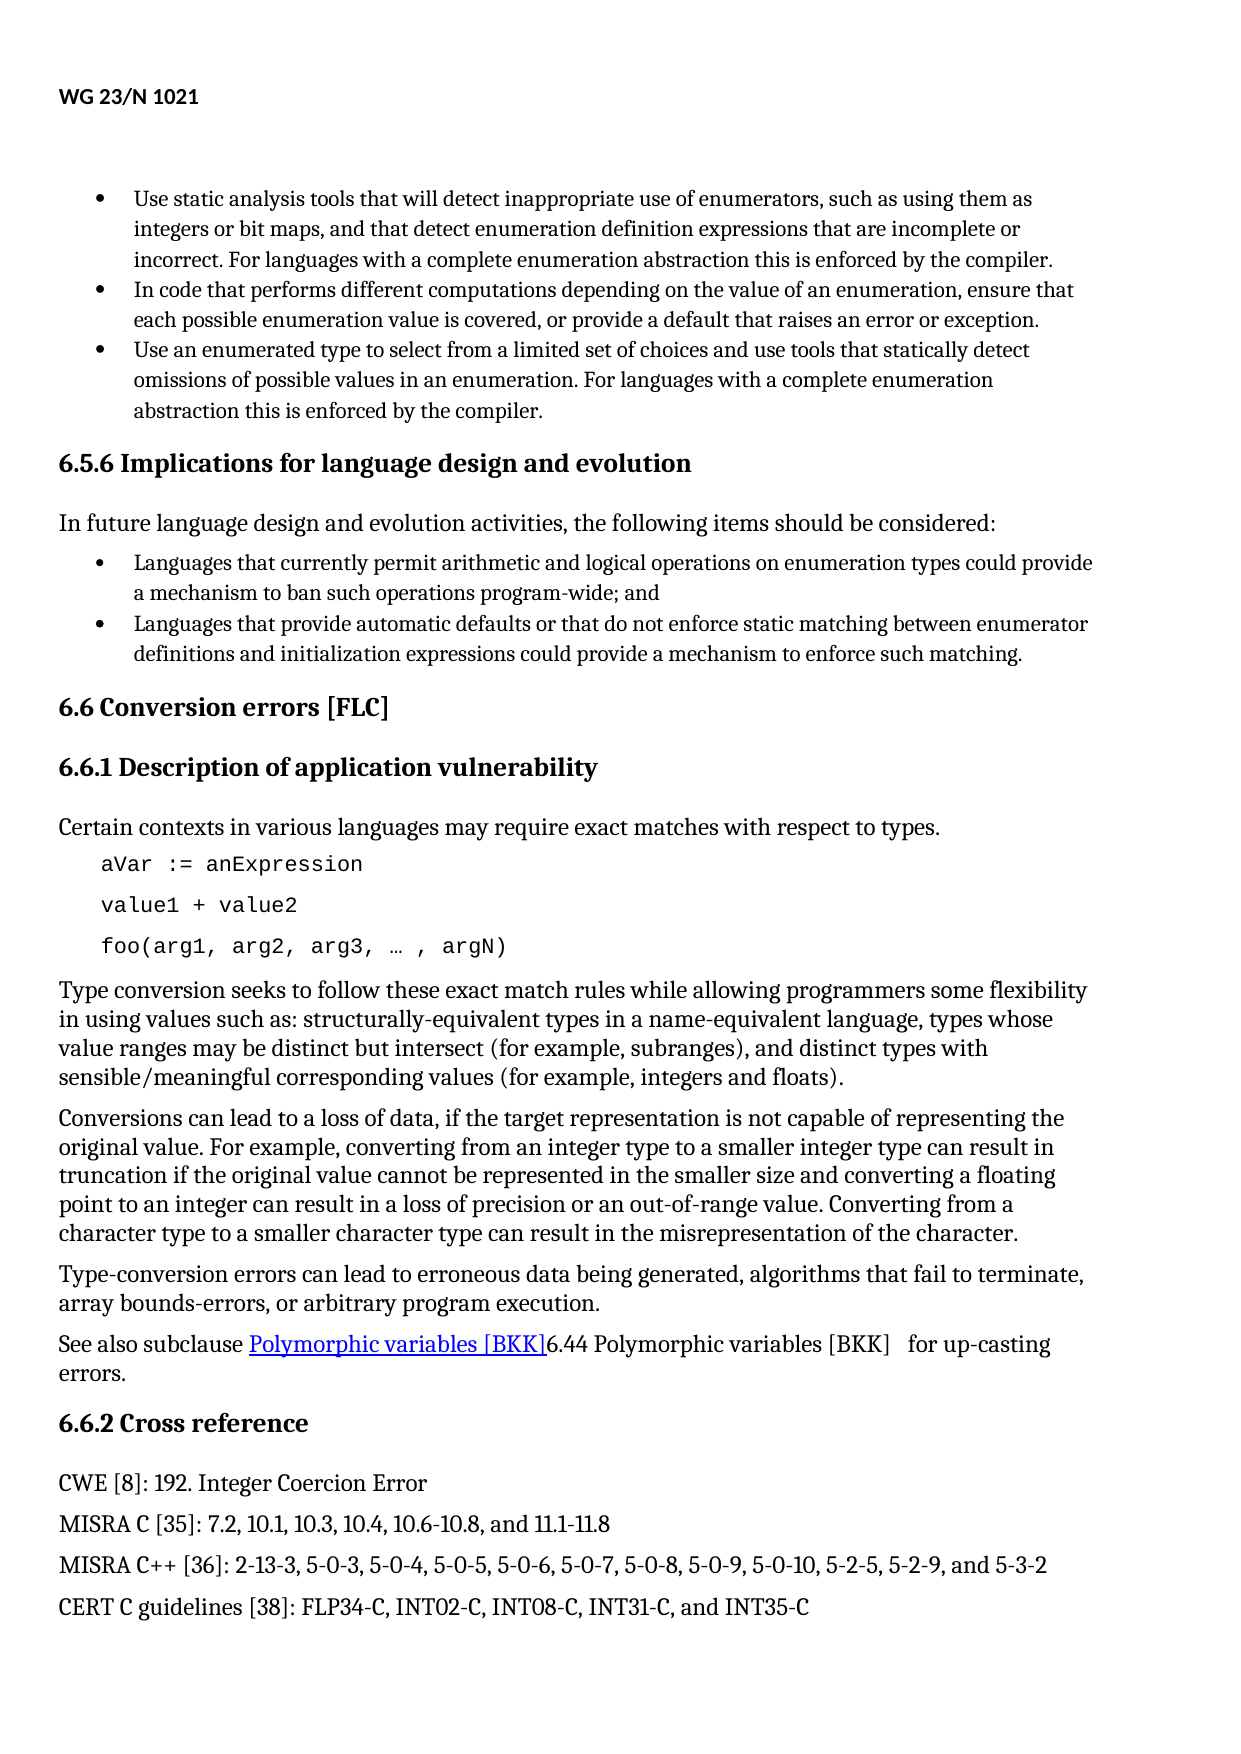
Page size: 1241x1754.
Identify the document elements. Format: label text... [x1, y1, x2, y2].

text Type conversion seeks to follow these exact match rules while allowing programmers some flexibility in using values such as: structurally-equivalent types in a name-equivalent language, types whose value ranges may be distinct but intersect (for example, subranges), and distinct types with sensible/meaningful corresponding values (for example, integers and floats). [58, 976, 1099, 1091]
text Conversions can lead to a loss of data, if the target representation is not capable of representing the original value. For example, converting from an integer type to a smaller integer type can result in truncation if the original value cannot be represented in the smaller size and converting a floating point to an integer can result in a loss of precision or an out-of-range value. Converting from a character type to a smaller character type can result in the misrepresentation of the character. [58, 1104, 1099, 1248]
list Use static analysis tools that will detect inappropriate use of enumerators, such as using them as integers or bit maps, and that detect enumeration definition expressions that are incomplete or incorrect. For languages with a complete enumeration abstraction this is enforced by the compiler. [96, 186, 1099, 273]
text Type-conversion errors can lead to erroneous data being generated, algorithms that fail to terminate, array bounds-errors, or arbitrary program execution. [58, 1260, 1099, 1318]
subtitle 6.6 Conversion errors [FLC] [58, 692, 1099, 723]
text In future language design and evolution activities, the following items should be considered: [58, 509, 1099, 537]
list Use an enumerated type to select from a limited set of choices and use tools that statically detect omissions of possible values in an enumeration. For languages with a complete enumeration abstraction this is enforced by the compiler. [96, 337, 1099, 424]
text MISRA C [35]: 7.2, 10.1, 10.3, 10.4, 10.6-10.8, and 11.1-11.8 [58, 1510, 1099, 1539]
text CERT C guidelines [38]: FLP34-C, INT02-C, INT08-C, INT31-C, and INT35-C [58, 1592, 1099, 1621]
text foo(arg1, arg2, arg3, … , argN) [101, 936, 1099, 960]
text See also subclause 6.44 Polymorphic variables [BKK] for up-casting errors. [58, 1330, 1099, 1388]
text Certain contexts in various languages may require exact matches with respect to types. [58, 812, 1099, 841]
list Languages that currently permit arithmetic and logical operations on enumeration types could provide a mechanism to ban such operations program-wide; and [96, 550, 1099, 606]
list Languages that provide automatic defaults or that do not enforce static matching between enumerator definitions and initialization expressions could provide a mechanism to enforce such matching. [96, 610, 1099, 667]
text aVar := anExpression [101, 854, 1099, 878]
text CWE [8]: 192. Integer Coercion Error [58, 1469, 1099, 1497]
text value1 + value2 [101, 894, 1099, 919]
subtitle 6.6.1 Description of application vulnerability [58, 752, 1099, 783]
list In code that performs different computations depending on the value of an enumeration, ensure that each possible enumeration value is covered, or provide a default that raises an error or exception. [96, 277, 1099, 333]
text MISRA C++ [36]: 2-13-3, 5-0-3, 5-0-4, 5-0-5, 5-0-6, 5-0-7, 5-0-8, 5-0-9, 5-0-10, 5-2-5, 5-2-9, and 5-3-2 [58, 1551, 1099, 1580]
subtitle 6.6.2 Cross reference [58, 1408, 1099, 1440]
subtitle 6.5.6 Implications for language design and evolution [58, 448, 1099, 480]
